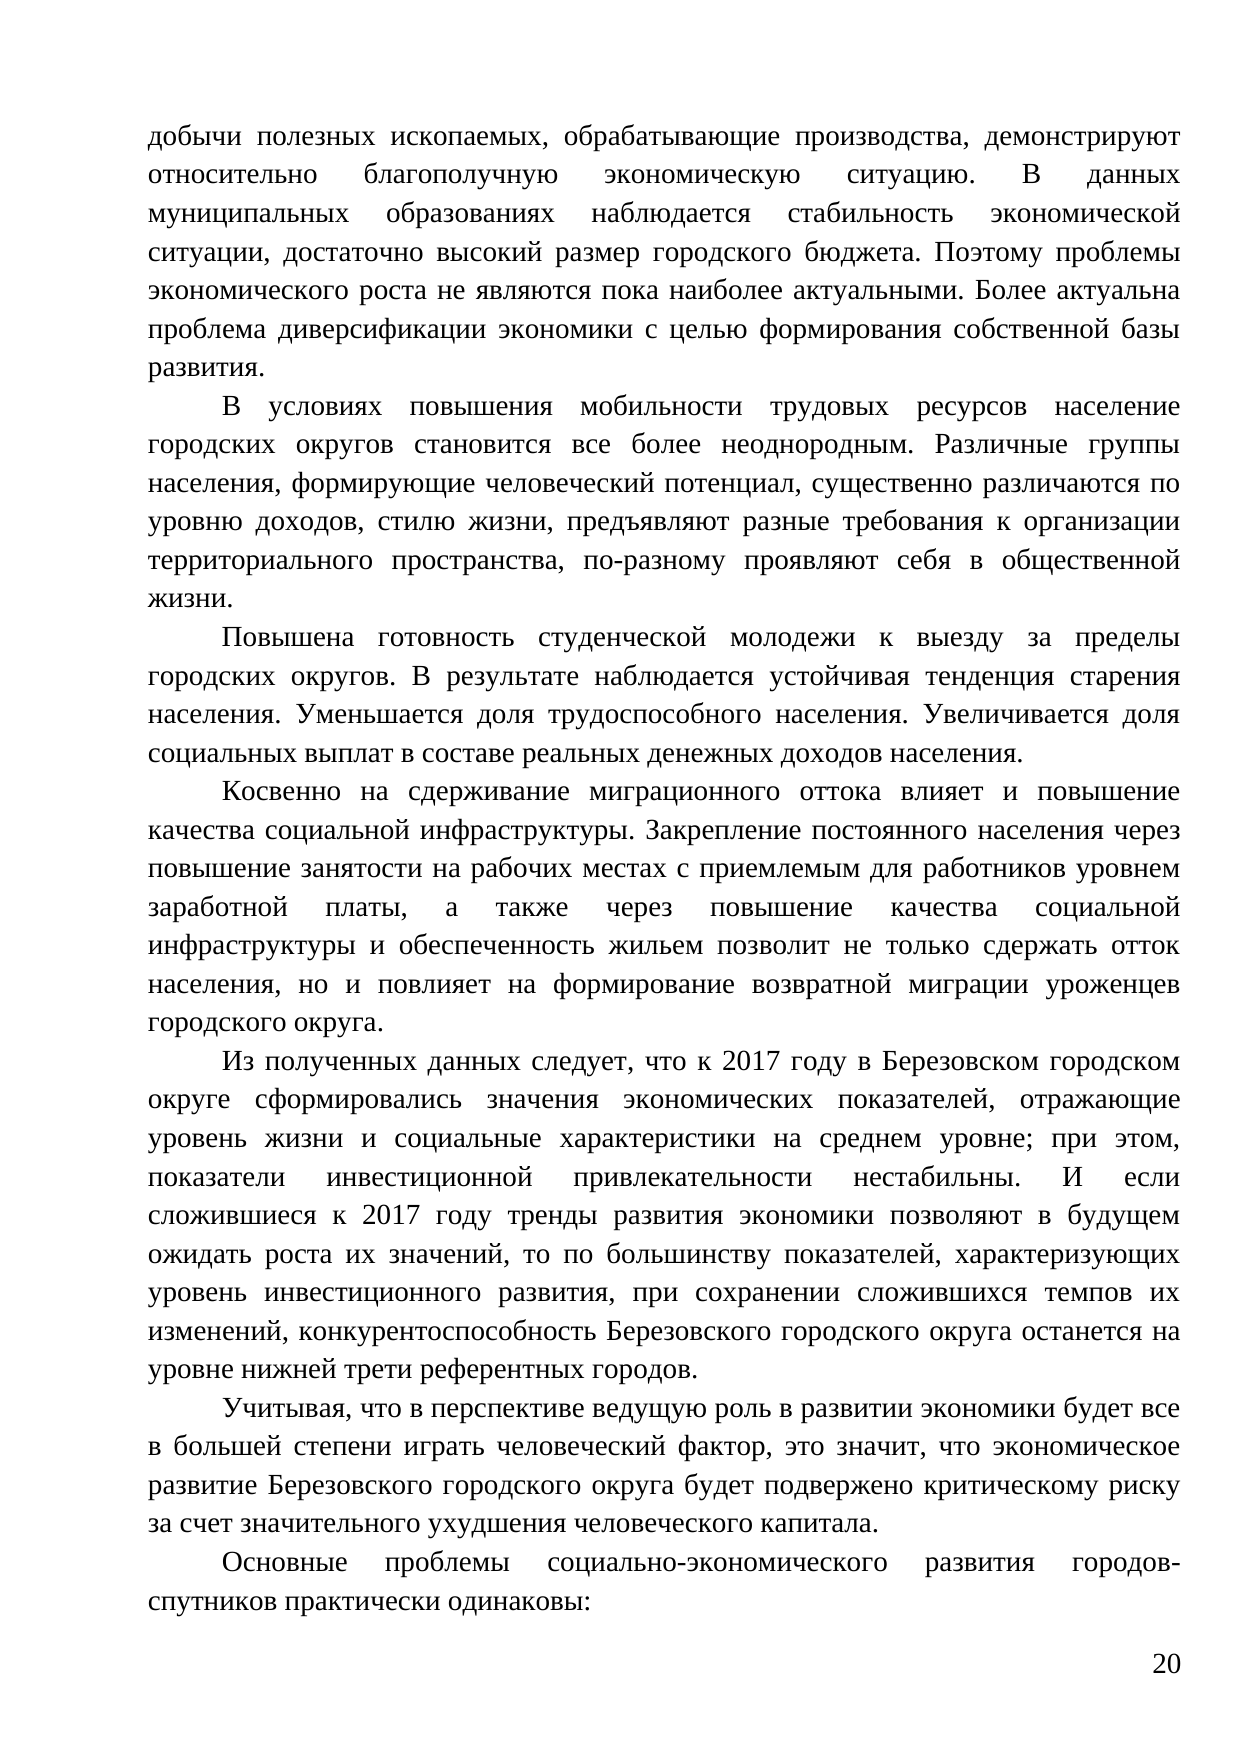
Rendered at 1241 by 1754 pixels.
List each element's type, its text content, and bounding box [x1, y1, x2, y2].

text Косвенно на сдерживание миграционного оттока влияет и повышение качества социальной инфраструктуры. Закрепление постоянного населения через повышение занятости на рабочих местах с приемлемым для работников уровнем заработной платы, а также через повышение качества социальной инфраструктуры и обеспеченность жильем позволит не только сдержать отток населения, но и повлияет на формирование возвратной миграции уроженцев городского округа. [148, 773, 1181, 1038]
text Учитывая, что в перспективе ведущую роль в развитии экономики будет все в большей степени играть человеческий фактор, это значит, что экономическое развитие Березовского городского округа будет подвержено критическому риску за счет значительного ухудшения человеческого капитала. [148, 1390, 1181, 1539]
text Из полученных данных следует, что к 2017 году в Березовском городском округе сформировались значения экономических показателей, отражающие уровень жизни и социальные характеристики на среднем уровне; при этом, показатели инвестиционной привлекательности нестабильны. И если сложившиеся к 2017 году тренды развития экономики позволяют в будущем ожидать роста их значений, то по большинству показателей, характеризующих уровень инвестиционного развития, при сохранении сложившихся темпов их изменений, конкурентоспособность Березовского городского округа останется на уровне нижней трети референтных городов. [148, 1043, 1181, 1385]
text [148, 118, 1181, 383]
text Основные проблемы социально-экономического развития городов-спутников практически одинаковы: [148, 1544, 1181, 1616]
text В условиях повышения мобильности трудовых ресурсов население городских округов становится все более неоднородным. Различные группы населения, формирующие человеческий потенциал, существенно различаются по уровню доходов, стилю жизни, предъявляют разные требования к организации территориального пространства, по-разному проявляют себя в общественной жизни. [148, 388, 1181, 614]
text Повышена готовность студенческой молодежи к выезду за пределы городских округов. В результате наблюдается устойчивая тенденция старения населения. Уменьшается доля трудоспособного населения. Увеличивается доля социальных выплат в составе реальных денежных доходов населения. [148, 619, 1181, 768]
